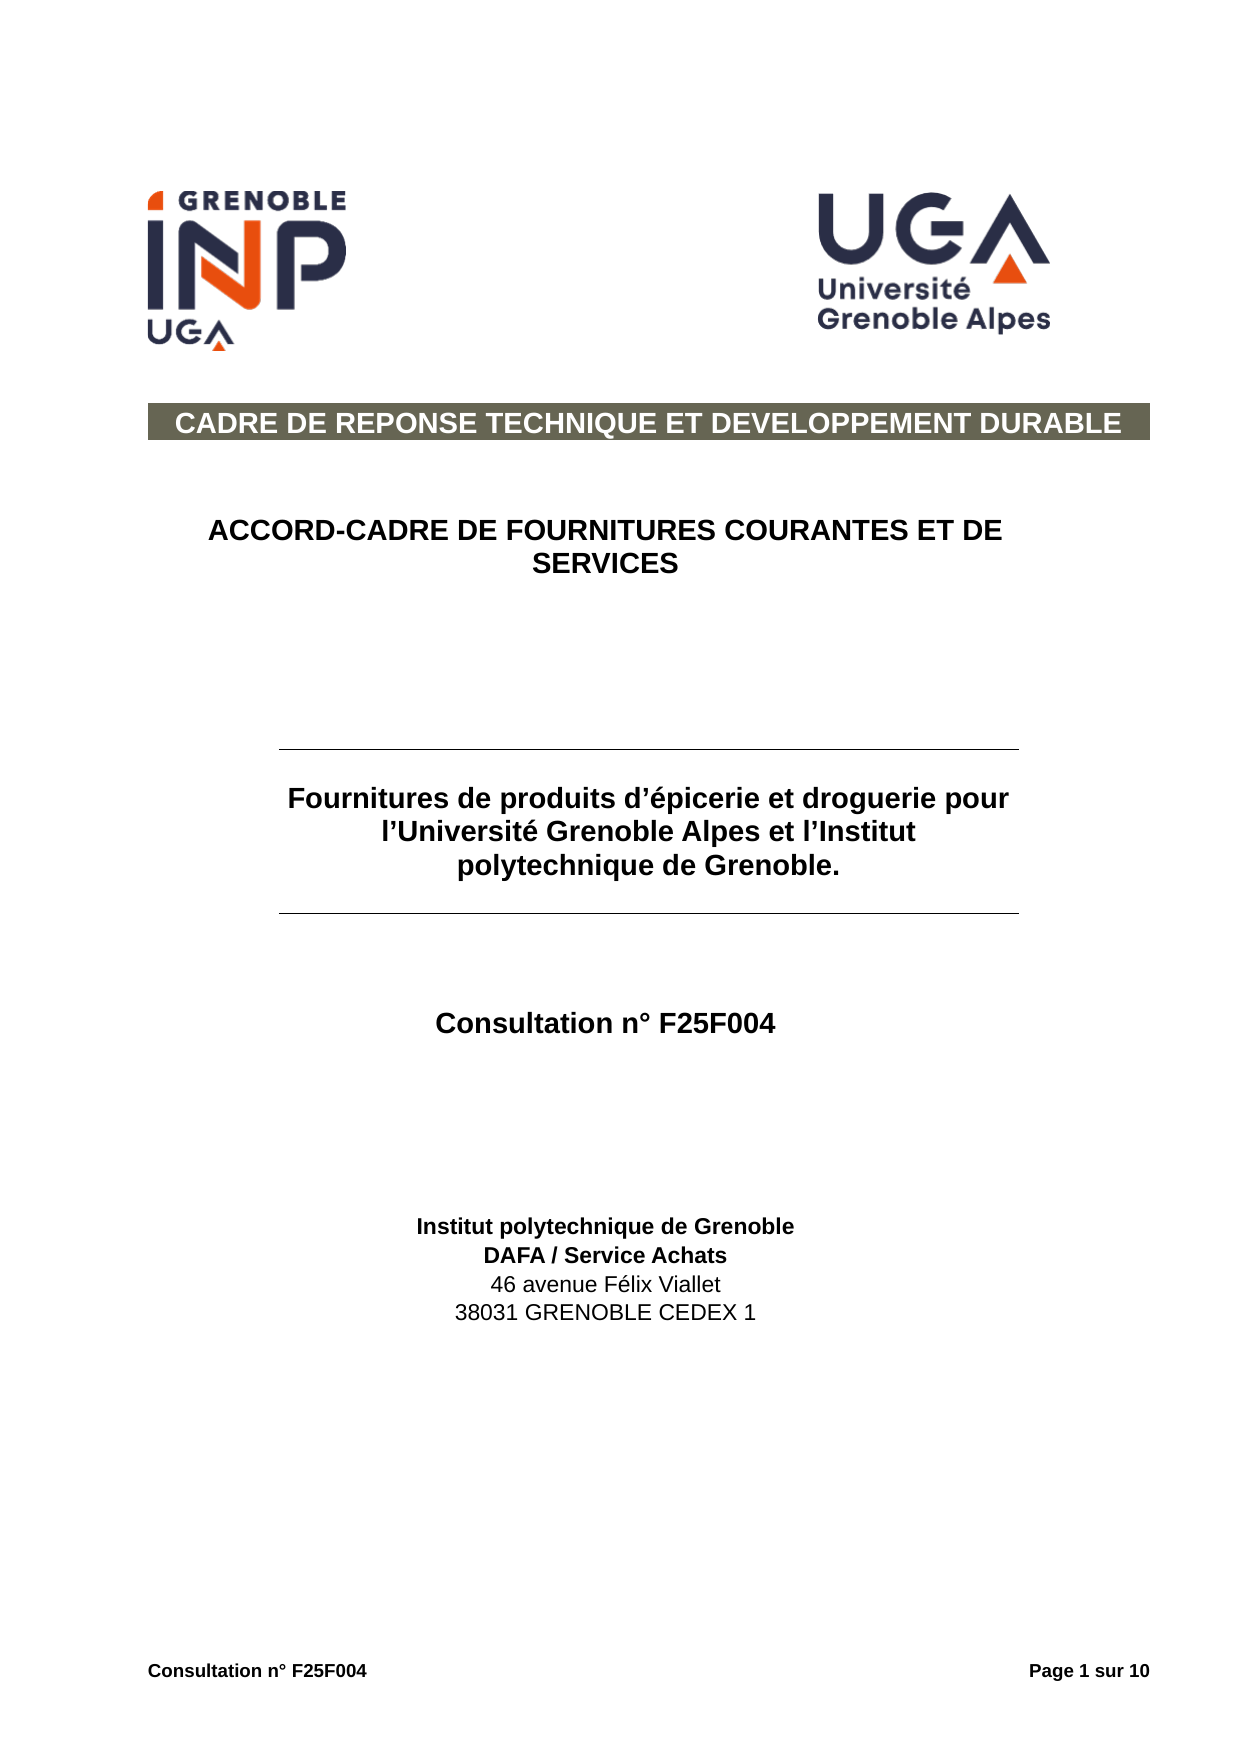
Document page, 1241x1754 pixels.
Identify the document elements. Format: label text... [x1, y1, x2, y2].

text Institut polytechnique de Grenoble [148, 1212, 1063, 1240]
picture [816, 191, 1052, 336]
picture [147, 191, 346, 351]
text 46 avenue Félix Viallet [148, 1269, 1063, 1298]
text 38031 GRENOBLE CEDEX 1 [148, 1298, 1063, 1327]
table_header Fournitures de produits d’épicerie et droguerie pour l’Université Grenoble Alpes et l’Institut polytechnique de Grenoble. [279, 750, 1018, 913]
table_header CADRE DE REPONSE TECHNIQUE ET DEVELOPPEMENT DURABLE [148, 403, 1150, 440]
text DAFA / Service Achats [148, 1240, 1063, 1269]
text ACCORD-CADRE DE FOURNITURES COURANTES ET DE SERVICES [148, 513, 1063, 580]
text Consultation n° F25F004 [148, 1014, 1063, 1039]
